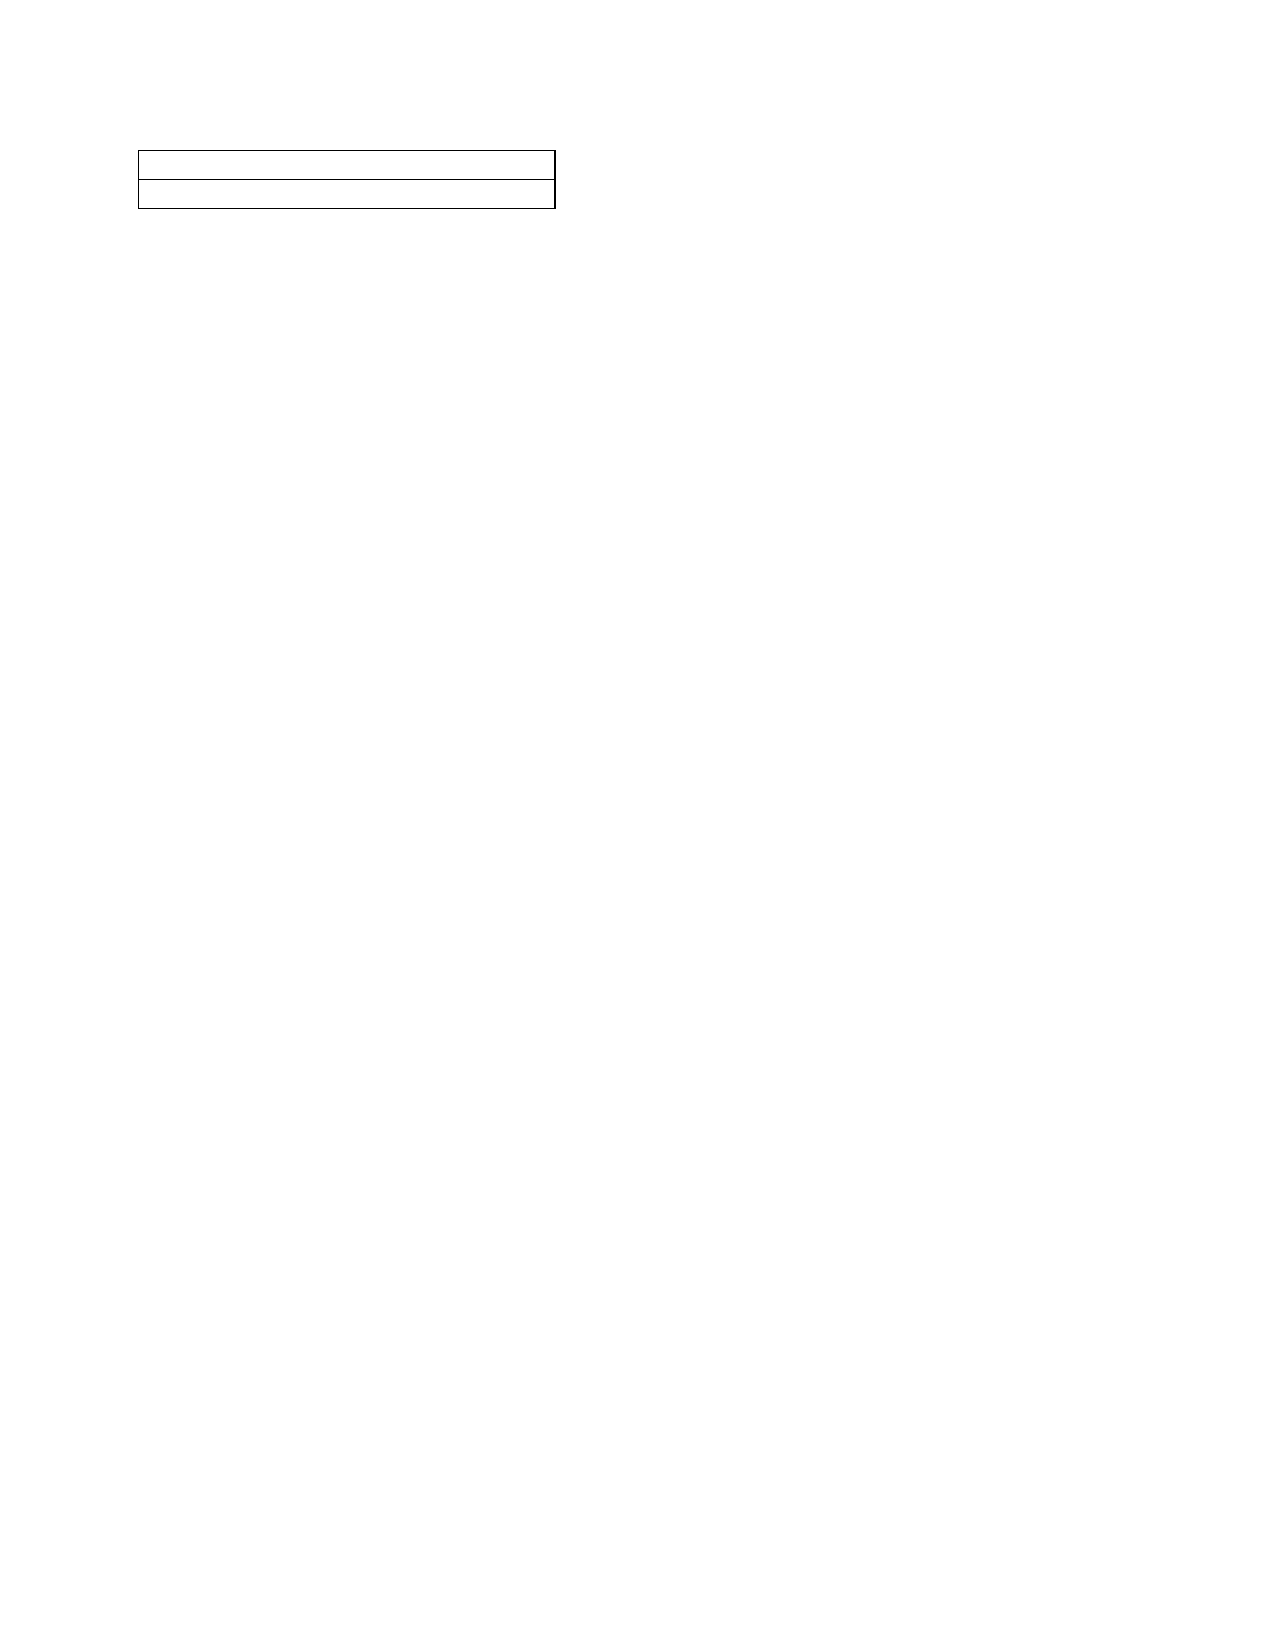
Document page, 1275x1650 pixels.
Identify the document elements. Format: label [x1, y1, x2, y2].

table_cell [139, 180, 554, 208]
table_header [139, 151, 554, 179]
